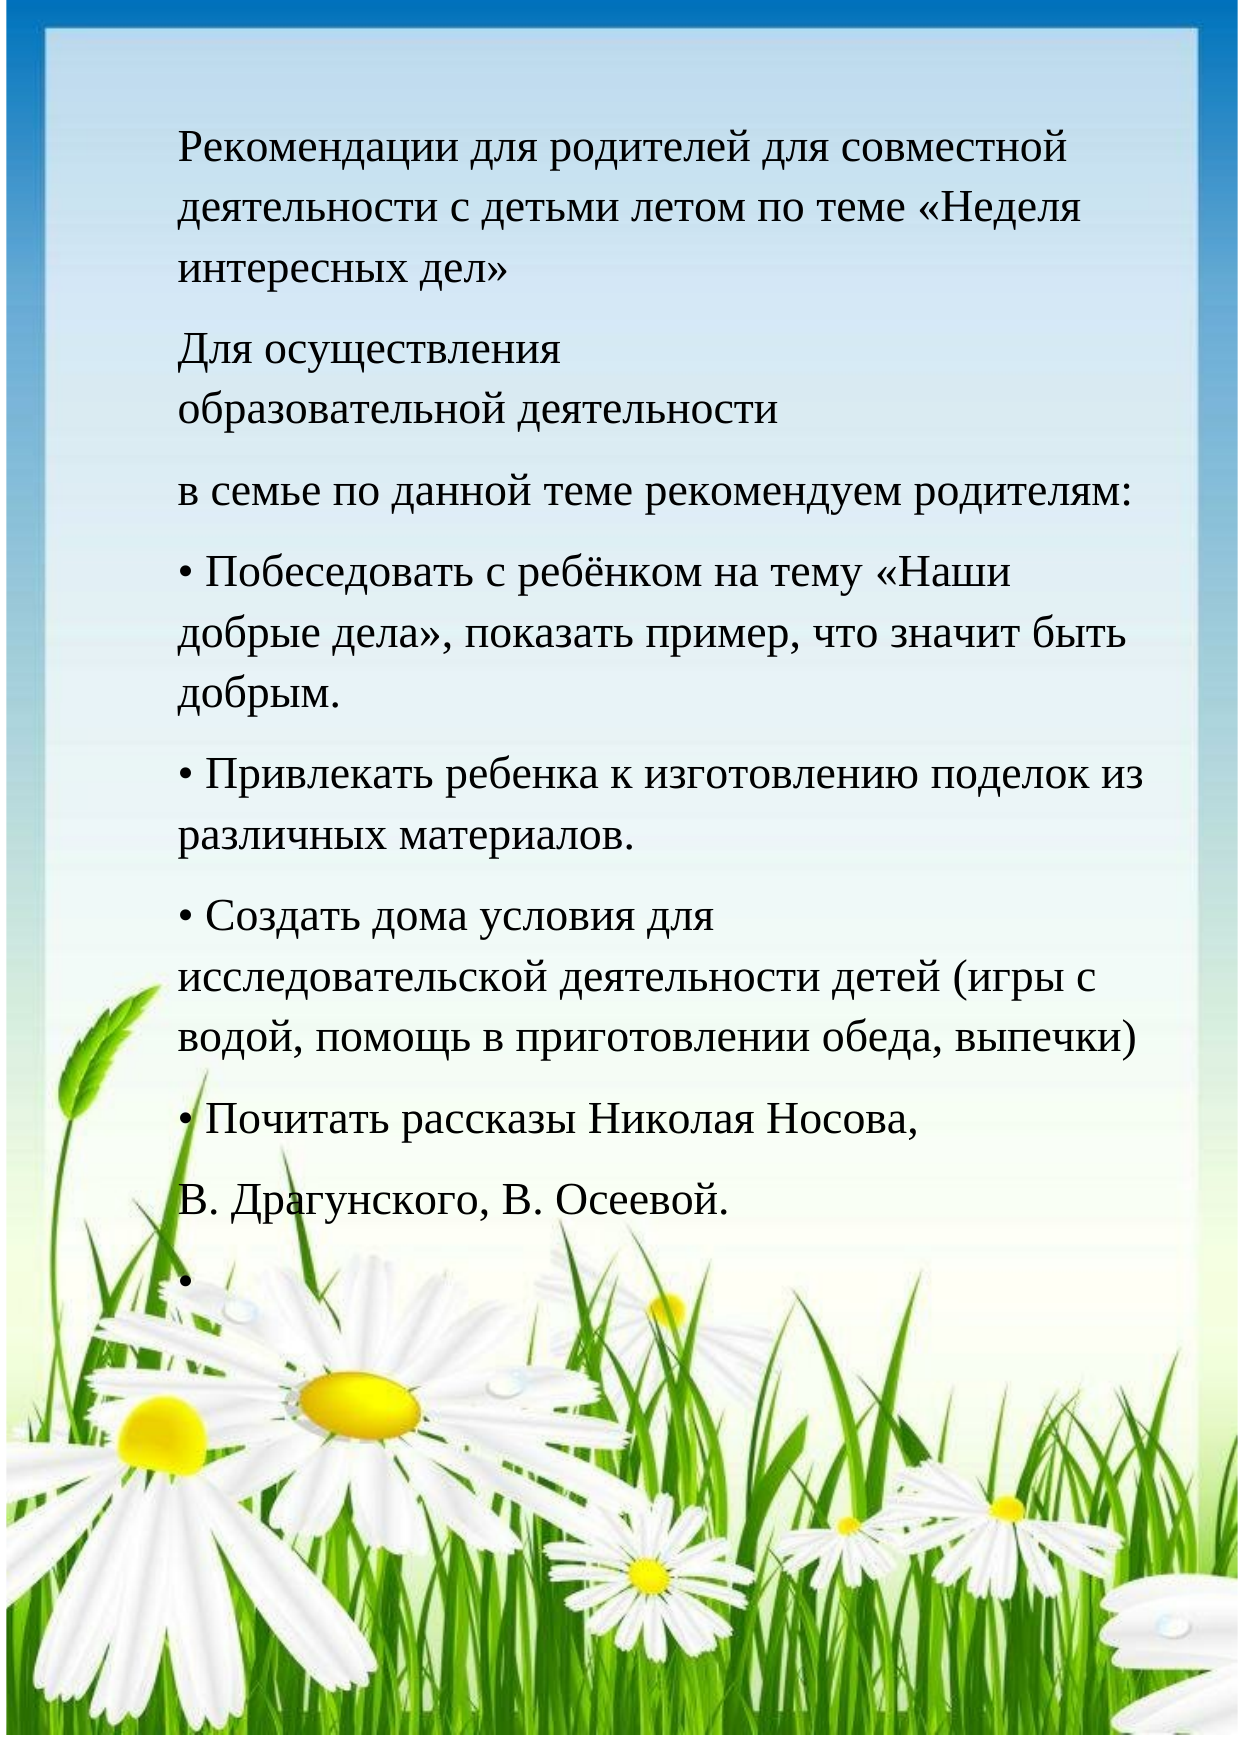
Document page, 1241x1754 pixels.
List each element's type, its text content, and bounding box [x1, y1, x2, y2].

text в семье по данной теме рекомендуем родителям: [177, 462, 1152, 515]
picture [6, 0, 1238, 1735]
text Для осуществления образовательной деятельности [177, 321, 1152, 434]
text Рекомендации для родителей для совместной деятельности с детьми летом по теме «Неделя интересных дел» [177, 118, 1152, 292]
text В. Драгунского, В. Осеевой. [177, 1172, 1152, 1224]
text • [177, 1253, 1152, 1306]
text • Привлекать ребенка к изготовлению поделок из различных материалов. [177, 746, 1152, 859]
text • Побеседовать с ребёнком на тему «Наши добрые дела», показать пример, что значит быть добрым. [177, 544, 1152, 717]
text • Создать дома условия для исследовательской деятельности детей (игры с водой, помощь в приготовлении обеда, выпечки) [177, 888, 1152, 1062]
text • Почитать рассказы Николая Носова, [177, 1090, 1152, 1143]
